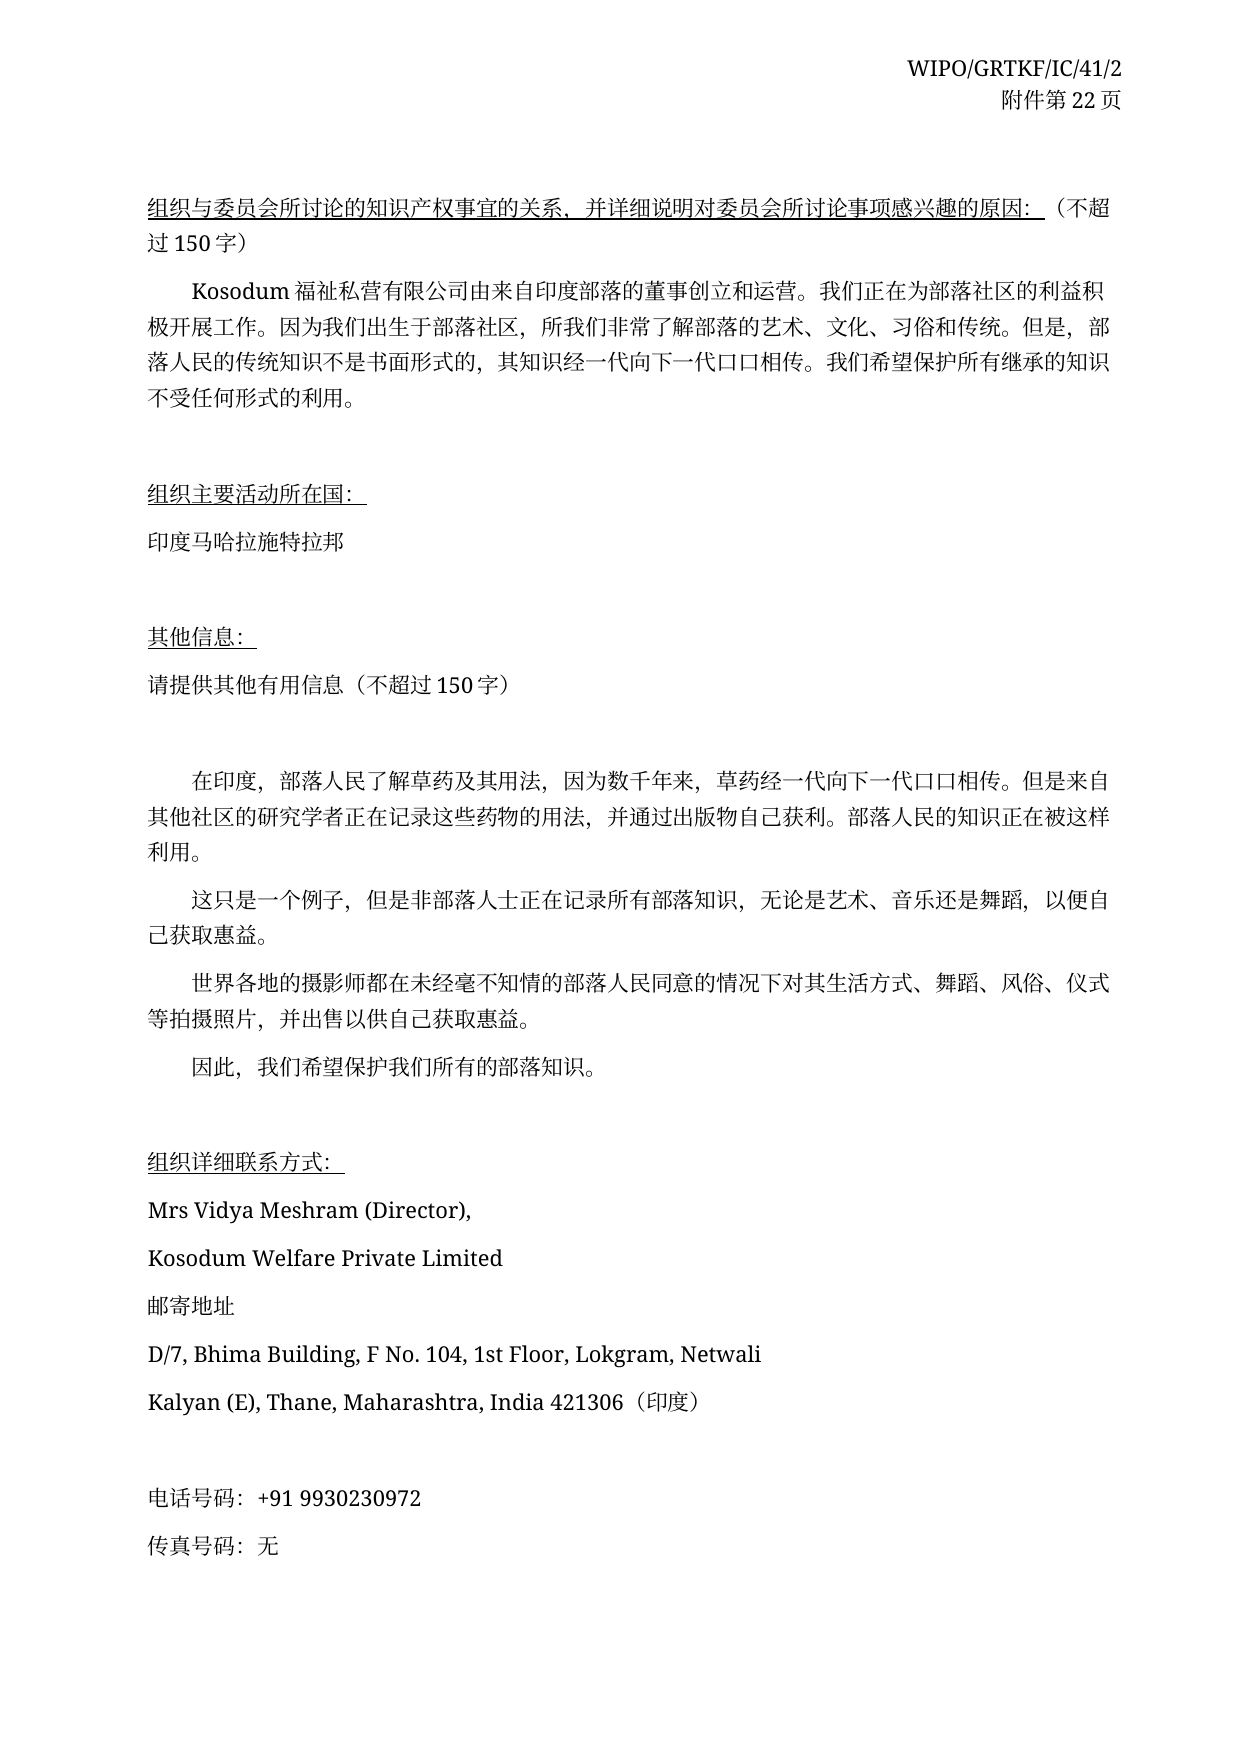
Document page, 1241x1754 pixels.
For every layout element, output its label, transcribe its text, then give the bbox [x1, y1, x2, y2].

text 组织与委员会所讨论的知识产权事宜的关系，并详细说明对委员会所讨论事项感兴趣的原因：（不超过150字） [148, 187, 1122, 258]
text 世界各地的摄影师都在未经毫不知情的部落人民同意的情况下对其生活方式、舞蹈、风俗、仪式等拍摄照片，并出售以供自己获取惠益。 [148, 962, 1122, 1033]
text 组织主要活动所在国： [148, 473, 1122, 508]
text 这只是一个例子，但是非部落人士正在记录所有部落知识，无论是艺术、音乐还是舞蹈，以便自己获取惠益。 [148, 879, 1122, 950]
text 在印度，部落人民了解草药及其用法，因为数千年来，草药经一代向下一代口口相传。但是来自其他社区的研究学者正在记录这些药物的用法，并通过出版物自己获利。部落人民的知识正在被这样利用。 [148, 760, 1122, 867]
text 传真号码：无 [148, 1525, 1122, 1560]
text Kosodum福祉私营有限公司由来自印度部落的董事创立和运营。我们正在为部落社区的利益积极开展工作。因为我们出生于部落社区，所我们非常了解部落的艺术、文化、习俗和传统。但是，部落人民的传统知识不是书面形式的，其知识经一代向下一代口口相传。我们希望保护所有继承的知识不受任何形式的利用。 [148, 271, 1122, 412]
text 其他信息： [148, 617, 1122, 652]
text Kosodum Welfare Private Limited [148, 1237, 1122, 1273]
text 组织详细联系方式： [148, 1142, 1122, 1177]
text D/7, Bhima Building, F No. 104, 1st Floor, Lokgram, Netwali [148, 1333, 1122, 1369]
text 邮寄地址 [148, 1285, 1122, 1321]
text 请提供其他有用信息（不超过150字） [148, 664, 1122, 700]
text 电话号码：+91 9930230972 [148, 1477, 1122, 1512]
text 印度马哈拉施特拉邦 [148, 521, 1122, 556]
text Kalyan (E), Thane, Maharashtra, India 421306（印度） [148, 1381, 1122, 1417]
text 因此，我们希望保护我们所有的部落知识。 [148, 1046, 1122, 1081]
text Mrs Vidya Meshram (Director), [148, 1189, 1122, 1225]
